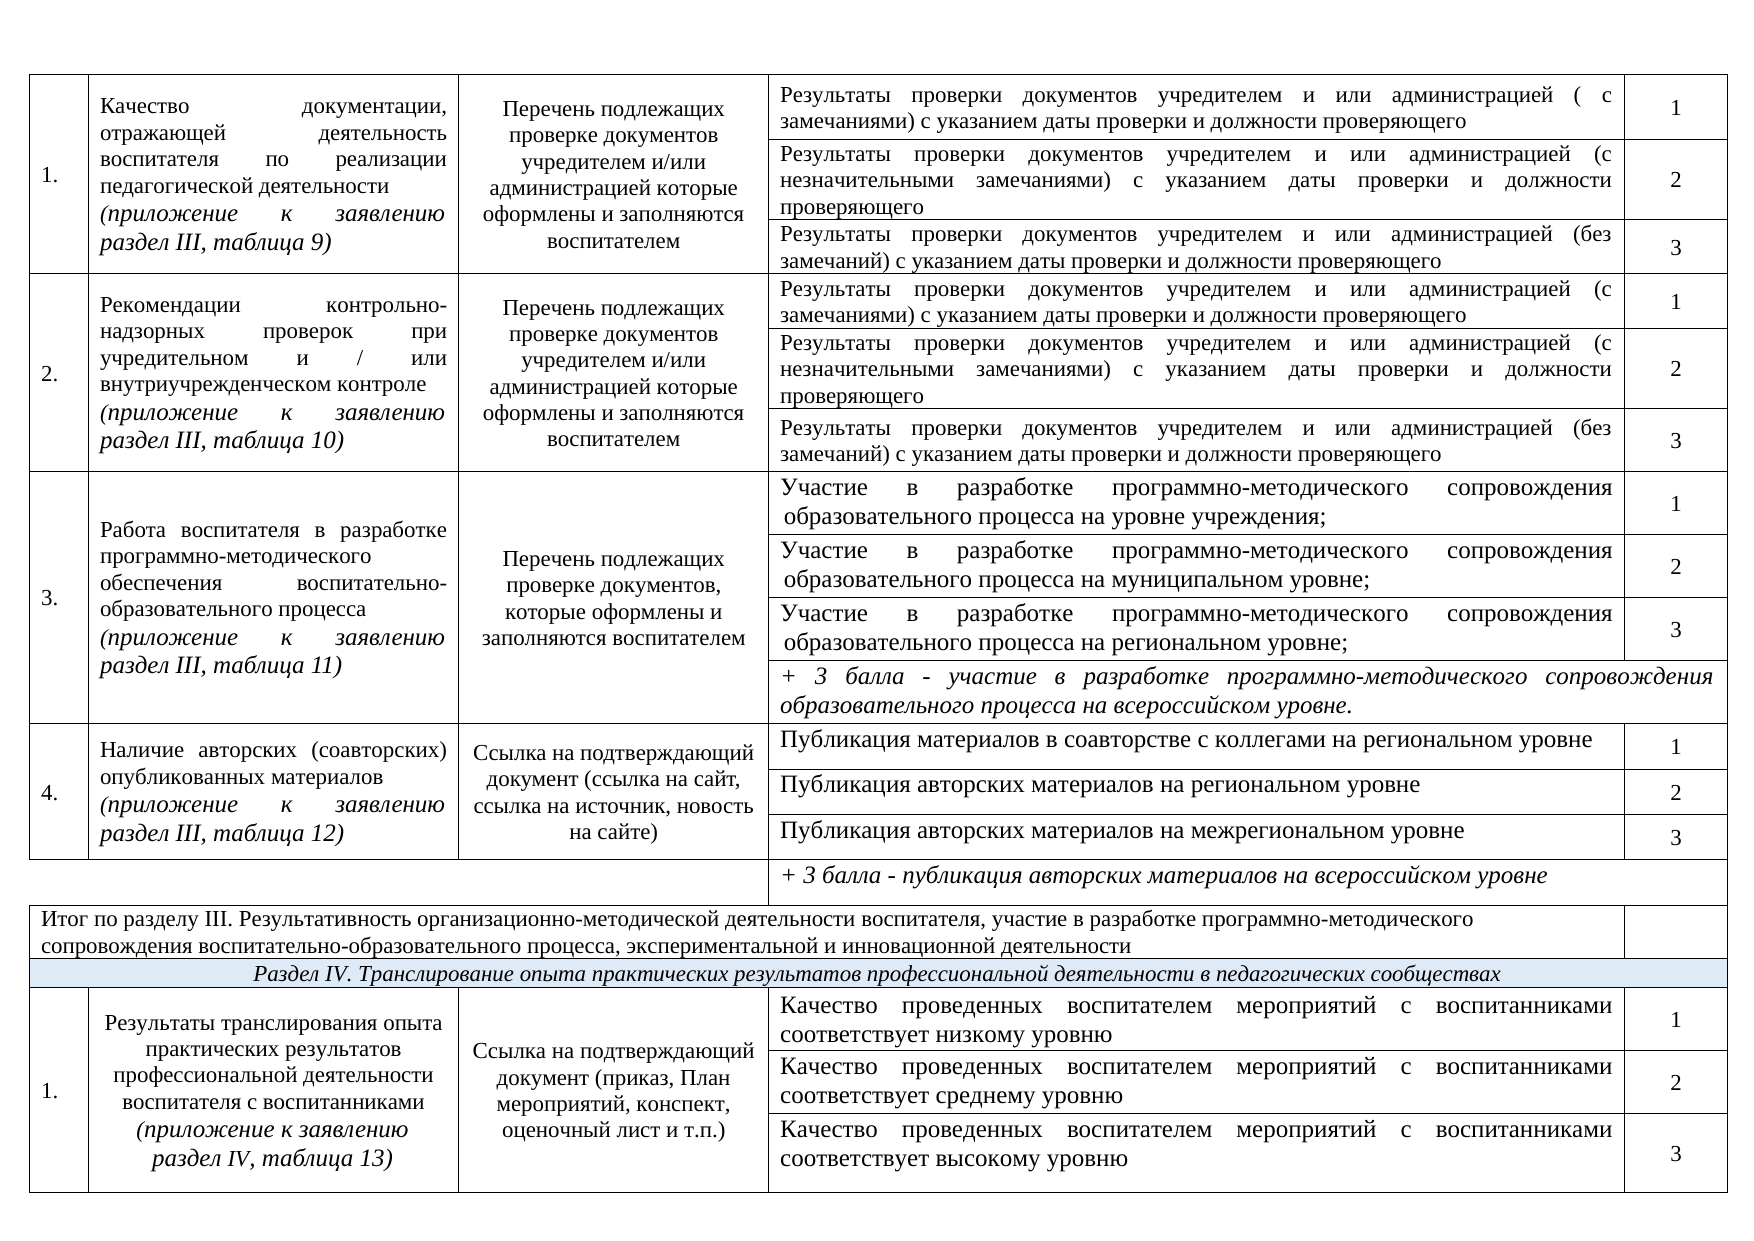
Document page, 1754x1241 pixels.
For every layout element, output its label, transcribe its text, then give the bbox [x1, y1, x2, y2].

table_cell + 3 балла - участие в разработке программно-методического сопровождения образовательного процесса на всероссийском уровне. [769, 661, 1727, 723]
table_cell Результаты проверки документов учредителем и или администрацией ( с замечаниями) с указанием даты проверки и должности проверяющего [769, 75, 1624, 139]
table_cell Рекомендации контрольно-надзорных проверок при учредительном и / или внутриучрежденческом контроле (приложение к заявлению раздел III, таблица 10) [89, 274, 458, 471]
table_cell + 3 балла - публикация авторских материалов на всероссийском уровне [769, 860, 1727, 904]
table_cell Участие в разработке программно-методического сопровождения образовательного процесса на муниципальном уровне; [769, 535, 1624, 597]
table_cell Результаты проверки документов учредителем и или администрацией (с замечаниями) с указанием даты проверки и должности проверяющего [769, 274, 1624, 328]
table_cell Качество проведенных воспитателем мероприятий с воспитанниками соответствует среднему уровню [769, 1051, 1624, 1113]
table_cell Результаты проверки документов учредителем и или администрацией (без замечаний) с указанием даты проверки и должности проверяющего [769, 409, 1624, 471]
table_cell 3 [1625, 220, 1727, 273]
table_cell Результаты проверки документов учредителем и или администрацией (с незначительными замечаниями) с указанием даты проверки и должности проверяющего [769, 329, 1624, 408]
table_cell 1 [1625, 472, 1727, 534]
table_cell [1625, 906, 1727, 958]
table_cell 2 [1625, 140, 1727, 219]
table_cell Публикация авторских материалов на межрегиональном уровне [769, 815, 1624, 859]
table_cell Результаты проверки документов учредителем и или администрацией (с незначительными замечаниями) с указанием даты проверки и должности проверяющего [769, 140, 1624, 219]
table_cell Работа воспитателя в разработке программно-методического обеспечения воспитательно-образовательного процесса (приложение к заявлению раздел III, таблица 11) [89, 472, 458, 723]
table_cell Качество документации, отражающей деятельность воспитателя по реализации педагогической деятельности (приложение к заявлению раздел III, таблица 9) [89, 75, 458, 273]
table_cell 2 [1625, 1051, 1727, 1113]
table_cell 1. [30, 988, 88, 1192]
table_cell 1 [1625, 75, 1727, 139]
table_cell 3 [1625, 409, 1727, 471]
table_cell Ссылка на подтверждающий документ (ссылка на сайт, ссылка на источник, новость на сайте) [459, 724, 768, 859]
table_cell Результаты проверки документов учредителем и или администрацией (без замечаний) с указанием даты проверки и должности проверяющего [769, 220, 1624, 273]
table_cell Результаты транслирования опыта практических результатов профессиональной деятельности воспитателя с воспитанниками (приложение к заявлению раздел IV, таблица 13) [89, 988, 458, 1192]
table_cell Участие в разработке программно-методического сопровождения образовательного процесса на уровне учреждения; [769, 472, 1624, 534]
table_cell Качество проведенных воспитателем мероприятий с воспитанниками соответствует низкому уровню [769, 988, 1624, 1050]
table_cell 3 [1625, 815, 1727, 859]
table_cell 1 [1625, 274, 1727, 328]
table_cell Перечень подлежащих проверке документов учредителем и/или администрацией которые оформлены и заполняются воспитателем [459, 274, 768, 471]
table_cell Раздел IV. Транслирование опыта практических результатов профессиональной деятельности в педагогических сообществах [30, 959, 1727, 987]
table_cell 1 [1625, 724, 1727, 768]
table_cell 1 [1625, 988, 1727, 1050]
table_cell 2 [1625, 535, 1727, 597]
table_cell 2 [1625, 329, 1727, 408]
table_cell Участие в разработке программно-методического сопровождения образовательного процесса на региональном уровне; [769, 598, 1624, 660]
table_cell Публикация материалов в соавторстве с коллегами на региональном уровне [769, 724, 1624, 768]
table_cell Публикация авторских материалов на региональном уровне [769, 770, 1624, 814]
table_cell Качество проведенных воспитателем мероприятий с воспитанниками соответствует высокому уровню [769, 1114, 1624, 1192]
table_cell Ссылка на подтверждающий документ (приказ, План мероприятий, конспект, оценочный лист и т.п.) [459, 988, 768, 1192]
table_cell 4. [30, 724, 88, 859]
table_cell Перечень подлежащих проверке документов, которые оформлены и заполняются воспитателем [459, 472, 768, 723]
table_cell 3. [30, 472, 88, 723]
table_cell Итог по разделу III. Результативность организационно-методической деятельности воспитателя, участие в разработке программно-методического сопровождения воспитательно-образовательного процесса, экспериментальной и инновационной деятельности [30, 906, 1624, 958]
table_cell Наличие авторских (соавторских) опубликованных материалов (приложение к заявлению раздел III, таблица 12) [89, 724, 458, 859]
table_cell 2 [1625, 770, 1727, 814]
table_cell 1. [30, 75, 88, 273]
table_cell 3 [1625, 598, 1727, 660]
table_cell 2. [30, 274, 88, 471]
table_cell 3 [1625, 1114, 1727, 1192]
table_cell Перечень подлежащих проверке документов учредителем и/или администрацией которые оформлены и заполняются воспитателем [459, 75, 768, 273]
